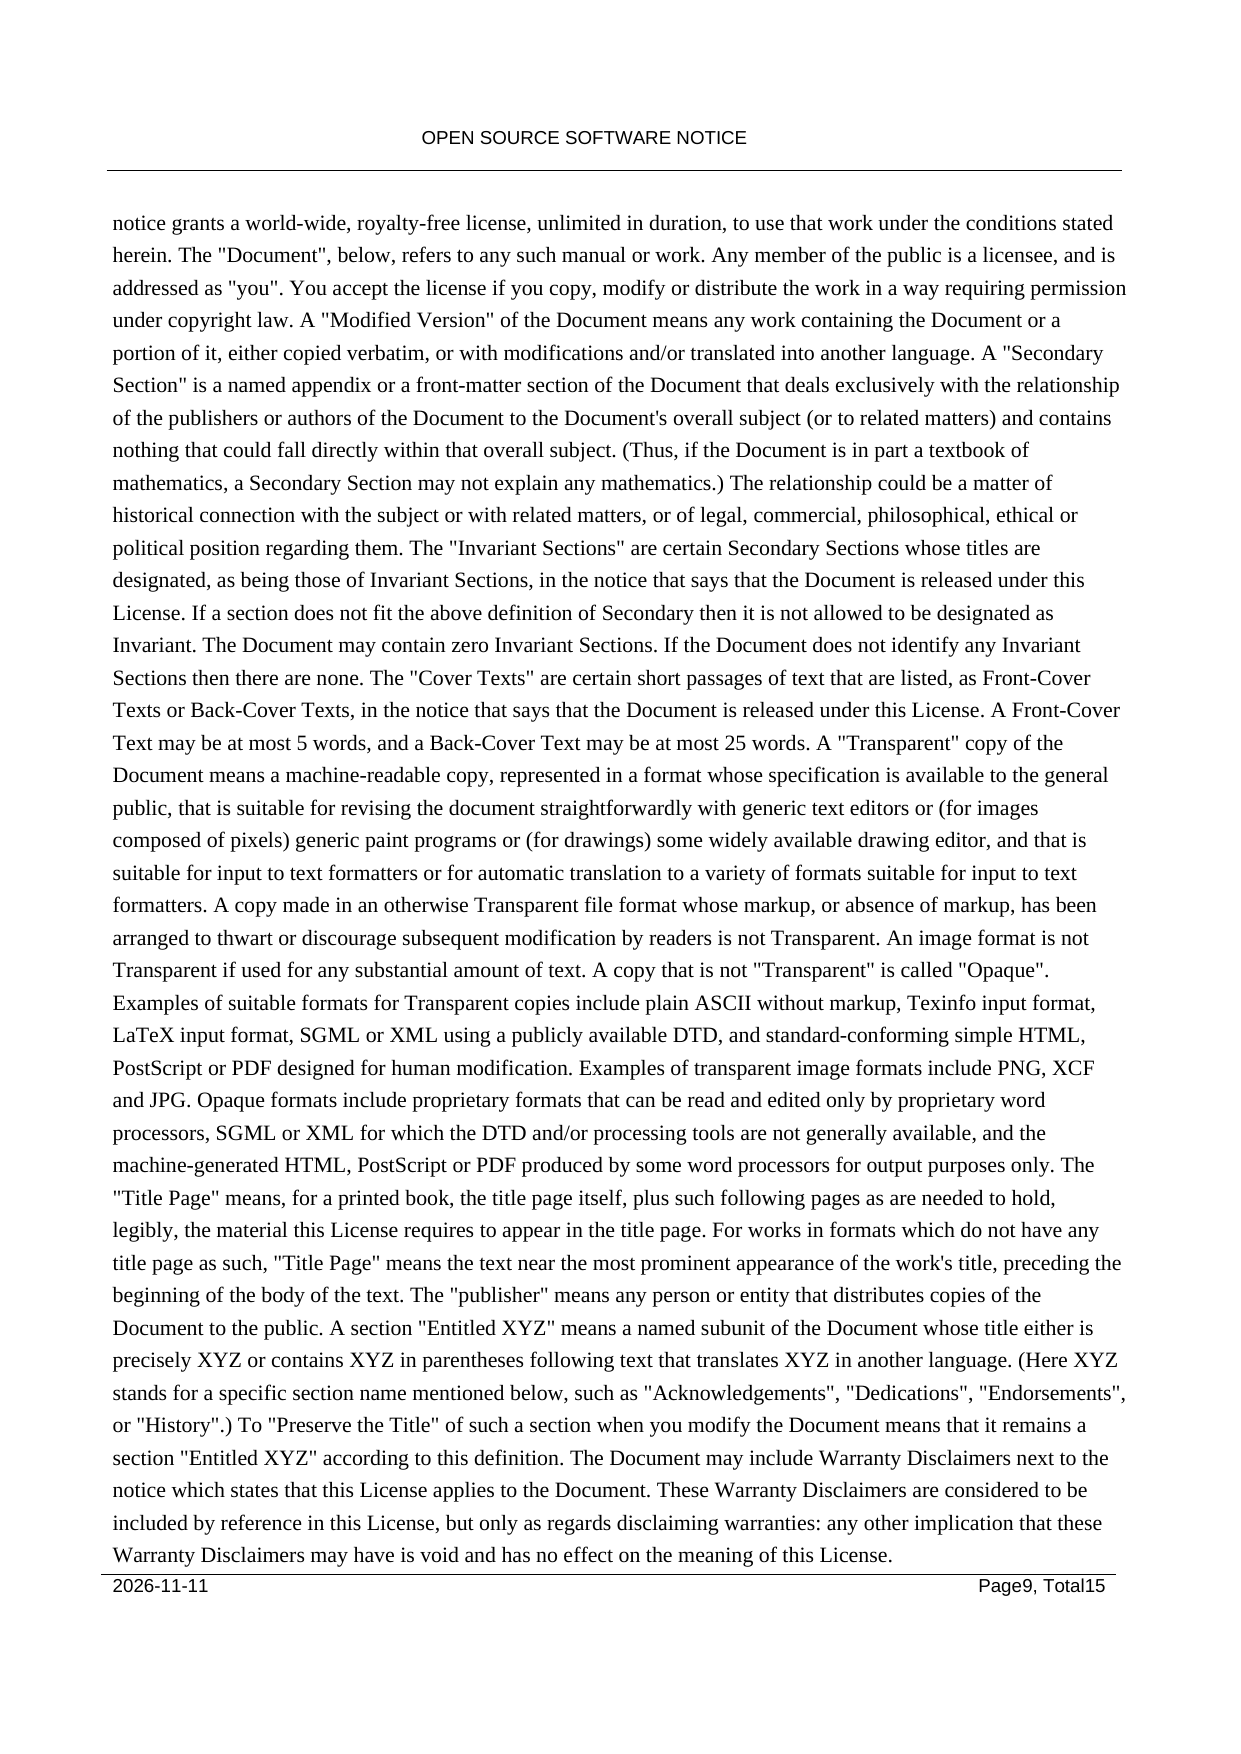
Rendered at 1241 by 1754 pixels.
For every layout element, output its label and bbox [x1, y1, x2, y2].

text [112, 206, 1128, 1571]
